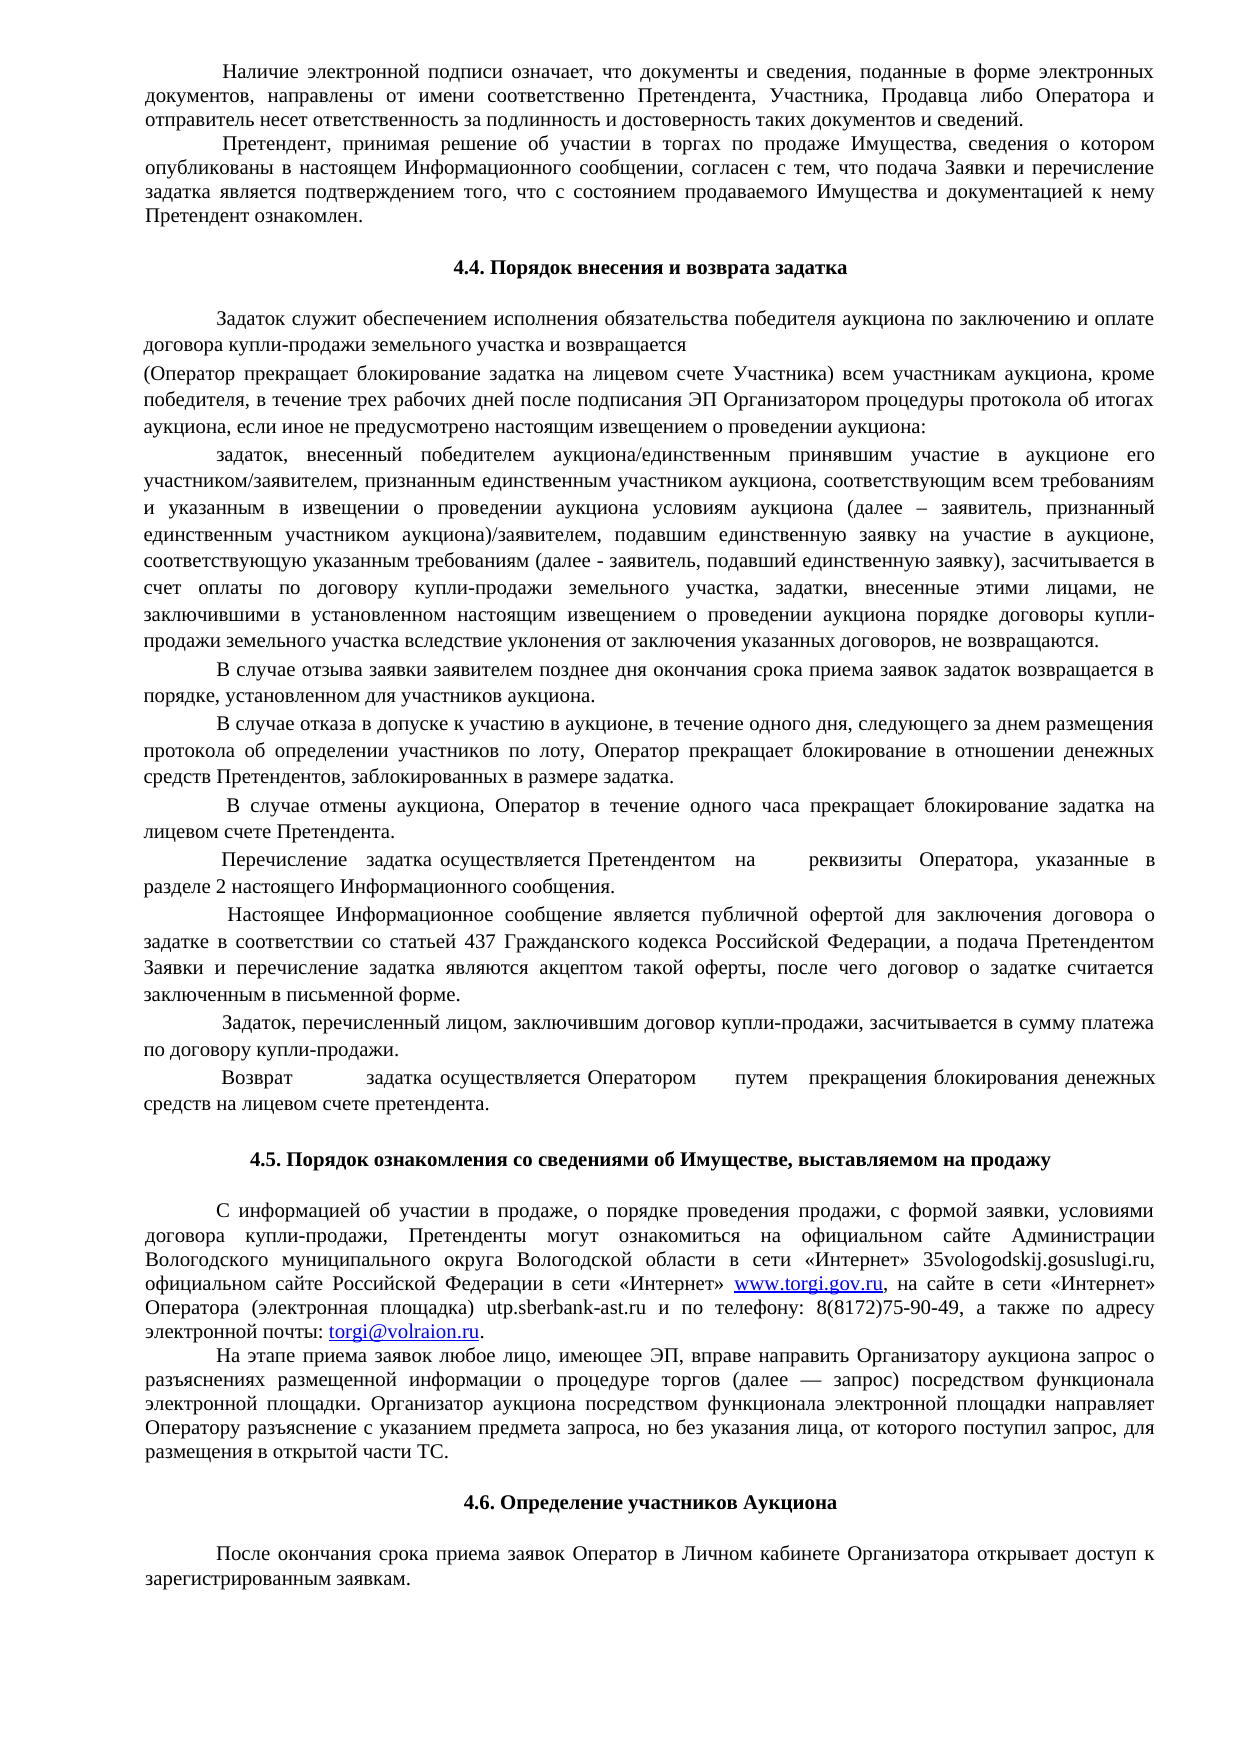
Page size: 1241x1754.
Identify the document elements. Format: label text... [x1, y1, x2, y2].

text 4.4. Порядок внесения и возврата задатка [145, 254, 1156, 279]
text В случае отказа в допуске к участию в аукционе, в течение одного дня, следующего за днем размещения протокола об определении участников по лоту, Оператор прекращает блокирование в отношении денежных средств Претендентов, заблокированных в размере задатка. [143, 711, 1156, 788]
text С информацией об участии в продаже, о порядке проведения продажи, с формой заявки, условиями договора купли-продажи, Претенденты могут ознакомиться на официальном сайте Администрации Вологодского муниципального округа Вологодской области в сети «Интернет» 35vologodskij.gosuslugi.ru, официальном сайте Российской Федерации в сети «Интернет» www.torgi.gov.ru, на сайте в сети «Интернет» Оператора (электронная площадка) utp.sberbank-ast.ru и по телефону: 8(8172)75-90-49, а также по адресу электронной почты: torgi@volraion.ru. [145, 1198, 1156, 1343]
text Задаток служит обеспечением исполнения обязательства победителя аукциона по заключению и оплате договора купли-продажи земельного участка и возвращается [143, 306, 1156, 356]
text Претендент, принимая решение об участии в торгах по продаже Имущества, сведения о котором опубликованы в настоящем Информационного сообщении, согласен с тем, что подача Заявки и перечисление задатка является подтверждением того, что с состоянием продаваемого Имущества и документацией к нему Претендент ознакомлен. [145, 131, 1156, 227]
text 4.5. Порядок ознакомления со сведениями об Имуществе, выставляемом на продажу [145, 1147, 1156, 1171]
text На этапе приема заявок любое лицо, имеющее ЭП, вправе направить Организатору аукциона запрос о разъяснениях размещенной информации о процедуре торгов (далее — запрос) посредством функционала электронной площадки. Организатор аукциона посредством функционала электронной площадки направляет Оператору разъяснение с указанием предмета запроса, но без указания лица, от которого поступил запрос, для размещения в открытой части ТС. [145, 1343, 1156, 1463]
text 4.6. Определение участников Аукциона [145, 1490, 1156, 1514]
text В случае отмены аукциона, Оператор в течение одного часа прекращает блокирование задатка на лицевом счете Претендента. [143, 792, 1156, 843]
text Настоящее Информационное сообщение является публичной офертой для заключения договора о задатке в соответствии со статьей 437 Гражданского кодекса Российской Федерации, а подача Претендентом Заявки и перечисление задатка являются акцептом такой оферты, после чего договор о задатке считается заключенным в письменной форме. [143, 902, 1156, 1006]
text (Оператор прекращает блокирование задатка на лицевом счете Участника) всем участникам аукциона, кроме победителя, в течение трех рабочих дней после подписания ЭП Организатором процедуры протокола об итогах аукциона, если иное не предусмотрено настоящим извещением о проведении аукциона: [143, 360, 1156, 438]
text Задаток, перечисленный лицом, заключившим договор купли-продажи, засчитывается в сумму платежа по договору купли-продажи. [143, 1010, 1156, 1061]
text задаток, внесенный победителем аукциона/единственным принявшим участие в аукционе его участником/заявителем, признанным единственным участником аукциона, соответствующим всем требованиям и указанным в извещении о проведении аукциона условиям аукциона (далее – заявитель, признанный единственным участником аукциона)/заявителем, подавшим единственную заявку на участие в аукционе, соответствующую указанным требованиям (далее - заявитель, подавший единственную заявку), засчитывается в счет оплаты по договору купли-продажи земельного участка, задатки, внесенные этими лицами, не заключившими в установленном настоящим извещением о проведении аукциона порядке договоры купли-продажи земельного участка вследствие уклонения от заключения указанных договоров, не возвращаются. [143, 442, 1156, 652]
text Возврат задатка осуществляется Оператором путем прекращения блокирования денежных средств на лицевом счете претендента. [143, 1064, 1156, 1115]
text Наличие электронной подписи означает, что документы и сведения, поданные в форме электронных документов, направлены от имени соответственно Претендента, Участника, Продавца либо Оператора и отправитель несет ответственность за подлинность и достоверность таких документов и сведений. [145, 59, 1156, 131]
text Перечисление задатка осуществляется Претендентом на реквизиты Оператора, указанные в разделе 2 настоящего Информационного сообщения. [143, 847, 1156, 898]
text В случае отзыва заявки заявителем позднее дня окончания срока приема заявок задаток возвращается в порядке, установленном для участников аукциона. [143, 656, 1156, 707]
text После окончания срока приема заявок Оператор в Личном кабинете Организатора открывает доступ к зарегистрированным заявкам. [145, 1541, 1156, 1589]
